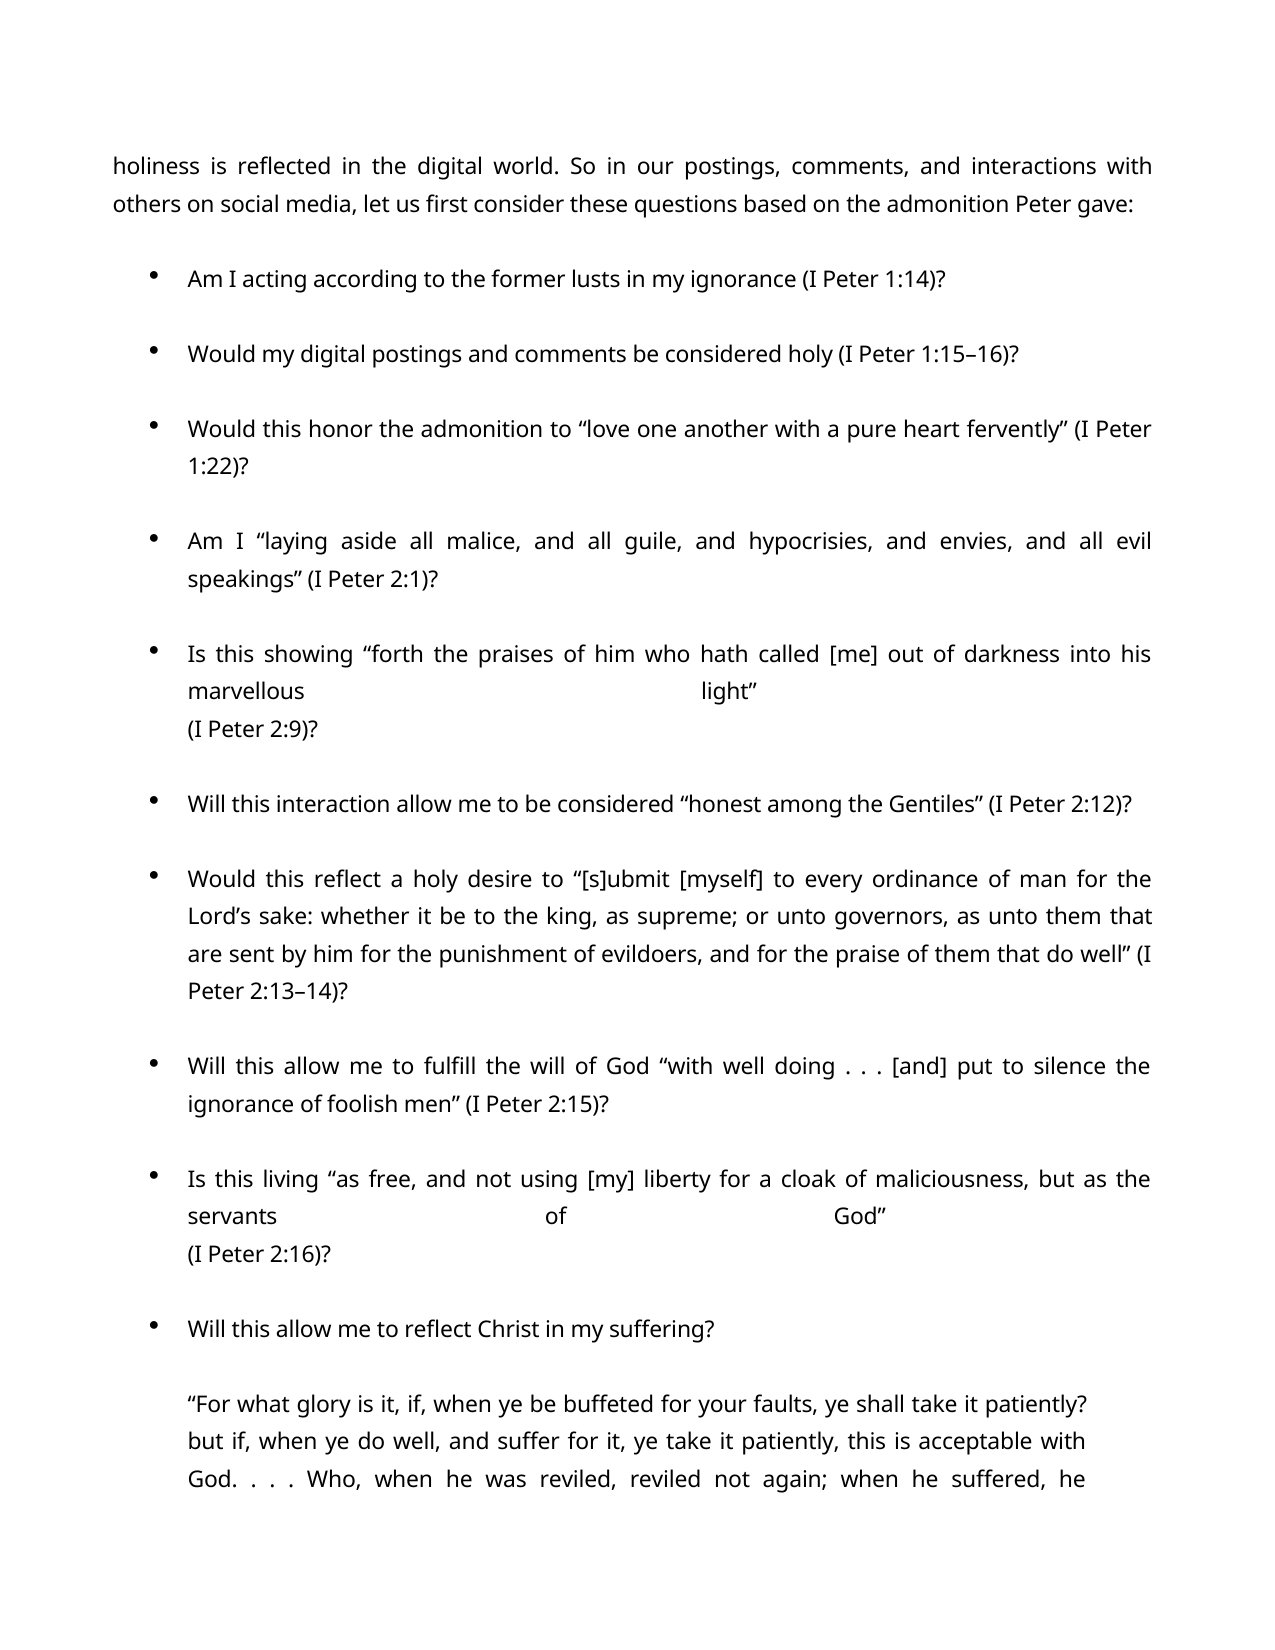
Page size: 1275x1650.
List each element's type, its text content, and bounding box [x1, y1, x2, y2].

list Is this living “as free, and not using [my] liberty for a cloak of maliciousness, but as the servants of God” (I Peter 2:16)? [150, 1162, 1153, 1269]
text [112, 150, 1153, 219]
list Is this showing “forth the praises of him who hath called [me] out of darkness into his marvellous light” (I Peter 2:9)? [150, 637, 1153, 744]
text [187, 1387, 1087, 1494]
list Will this allow me to fulfill the will of God “with well doing . . . [and] put to silence the ignorance of foolish men” (I Peter 2:15)? [150, 1050, 1153, 1119]
list Am I acting according to the former lusts in my ignorance (I Peter 1:14)? [150, 262, 1153, 294]
list Would this reflect a holy desire to “[s]ubmit [myself] to every ordinance of man for the Lord’s sake: whether it be to the king, as supreme; or unto governors, as unto them that are sent by him for the punishment of evildoers, and for the praise of them that do well” (I Peter 2:13–14)? [150, 862, 1153, 1006]
list Would this honor the admonition to “love one another with a pure heart fervently” (I Peter 1:22)? [150, 412, 1153, 481]
list Am I “laying aside all malice, and all guile, and hypocrisies, and envies, and all evil speakings” (I Peter 2:1)? [150, 525, 1153, 594]
list Will this interaction allow me to be considered “honest among the Gentiles” (I Peter 2:12)? [150, 787, 1153, 819]
list Will this allow me to reflect Christ in my suffering? [150, 1312, 1153, 1344]
list Would my digital postings and comments be considered holy (I Peter 1:15–16)? [150, 337, 1153, 369]
